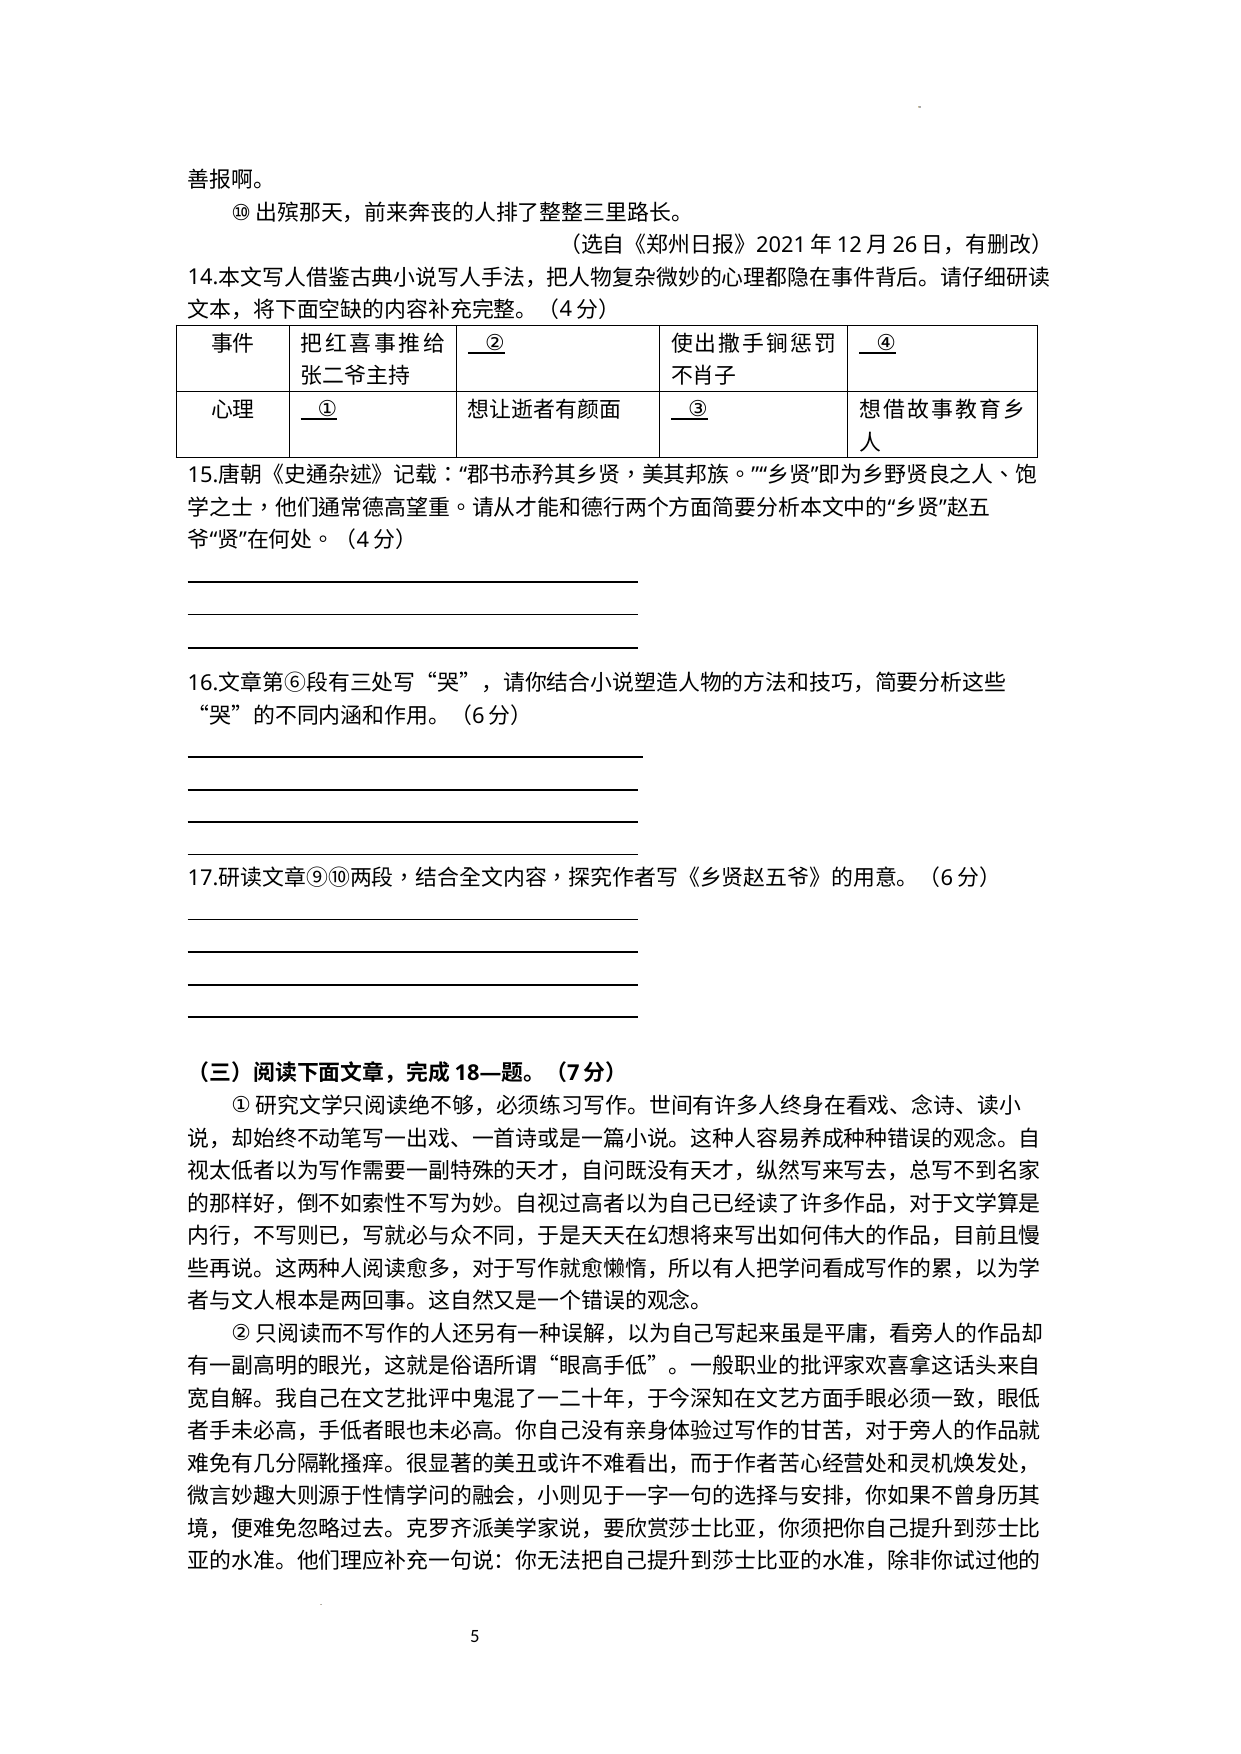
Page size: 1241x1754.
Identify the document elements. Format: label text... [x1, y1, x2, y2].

table_cell ③ [660, 392, 847, 457]
text ⑩出殡那天，前来奔丧的人排了整整三里路长。 [187, 194, 1053, 227]
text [187, 1315, 1053, 1575]
text （选自《郑州日报》2021年12月26日，有删改） [187, 227, 1053, 259]
table_header ④ [848, 326, 1037, 391]
table_header 使出撒手锏惩罚不肖子 [660, 326, 847, 391]
table_cell 心理 [177, 392, 289, 457]
text 14.本文写人借鉴古典小说写人手法，把人物复杂微妙的心理都隐在事件背后。请仔细研读文本，将下面空缺的内容补充完整。（4分） [187, 259, 1053, 324]
table_cell 想让逝者有颜面 [457, 392, 659, 457]
table_header 事件 [177, 326, 289, 391]
text ①研究文学只阅读绝不够，必须练习写作。世间有许多人终身在看戏、念诗、读小说，却始终不动笔写一出戏、一首诗或是一篇小说。这种人容易养成种种错误的观念。自视太低者以为写作需要一副特殊的天才，自问既没有天才，纵然写来写去，总写不到名家的那样好，倒不如索性不写为妙。自视过高者以为自己已经读了许多作品，对于文学算是内行，不写则已，写就必与众不同，于是天天在幻想将来写出如何伟大的作品，目前且慢些再说。这两种人阅读愈多，对于写作就愈懒惰，所以有人把学问看成写作的累，以为学者与文人根本是两回事。这自然又是一个错误的观念。 [187, 1088, 1053, 1315]
list 17.研读文章⑨⑩两段，结合全文内容，探究作者写《乡贤赵五爷》的用意。（6分） [187, 860, 1053, 893]
table_header 把红喜事推给张二爷主持 [290, 326, 456, 391]
text 16.文章第⑥段有三处写“哭”，请你结合小说塑造人物的方法和技巧，简要分析这些“哭”的不同内涵和作用。（6分） [187, 665, 1053, 730]
table_cell ① [290, 392, 456, 457]
table_cell 想借故事教育乡人 [848, 392, 1037, 457]
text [187, 162, 1053, 194]
list （三）阅读下面文章，完成18—题。（7分） [187, 1055, 1053, 1088]
table_header ② [457, 326, 659, 391]
text 15.唐朝《史通杂述》记载：“郡书赤矜其乡贤，美其邦族。”“乡贤”即为乡野贤良之人、饱学之士，他们通常德高望重。请从才能和德行两个方面简要分析本文中的“乡贤”赵五爷“贤”在何处。（4分） [187, 458, 1053, 555]
